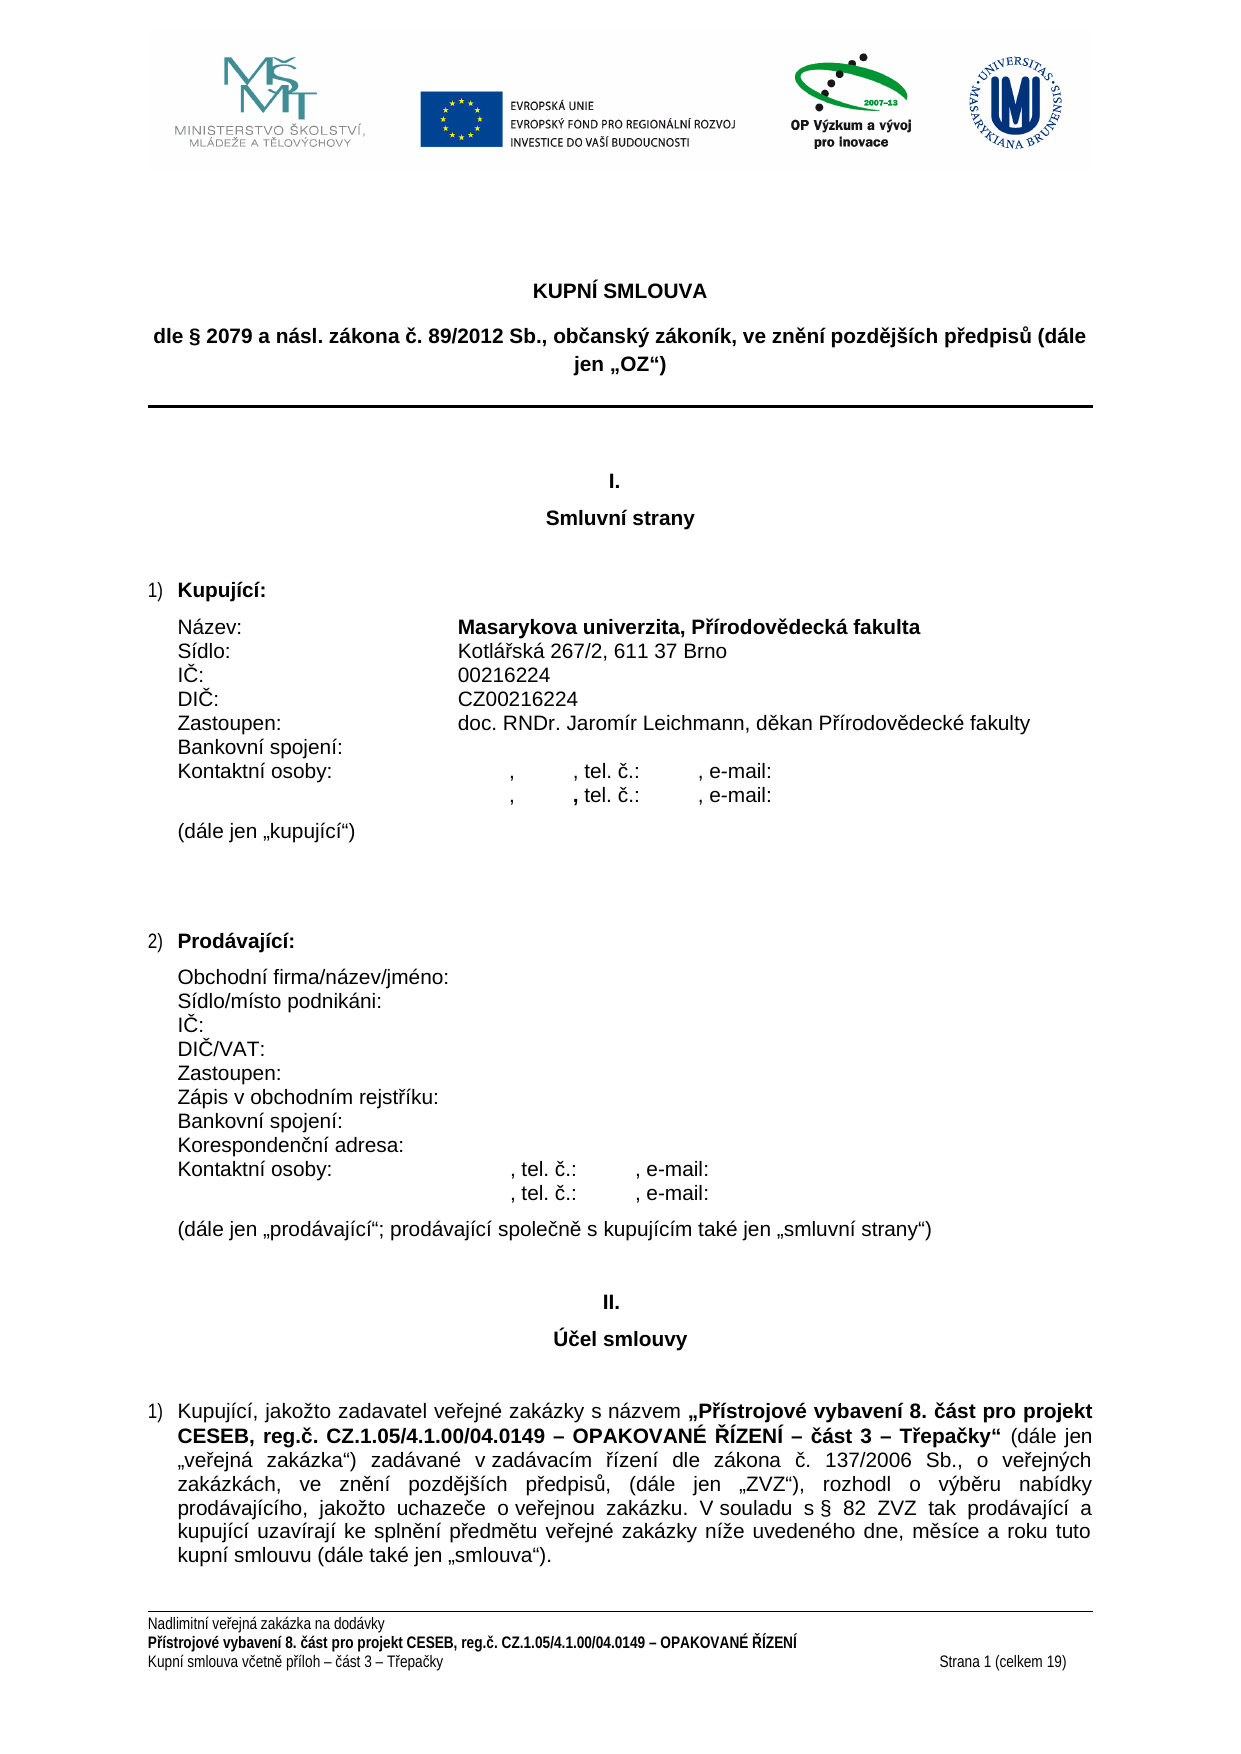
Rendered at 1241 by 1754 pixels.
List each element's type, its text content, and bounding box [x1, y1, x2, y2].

text dle § 2079 a násl. zákona č. 89/2012 Sb., občanský zákoník, ve znění pozdějších předpisů (dále jen „OZ“) [148, 324, 1093, 375]
text DIČ/VAT: [177, 1037, 1093, 1061]
list Prodávající: [148, 928, 1093, 952]
text Sídlo: Kotlářská 267/2, 611 37 Brno [177, 639, 1093, 663]
text (dále jen „kupující“) [177, 819, 1093, 843]
text DIČ: CZ00216224 [177, 687, 1093, 711]
text Zápis v obchodním rejstříku: [177, 1085, 1093, 1109]
text Kontaktní osoby: , , tel. č.: , e-mail: [177, 759, 1093, 783]
text Obchodní firma/název/jméno: [177, 965, 1093, 989]
text Bankovní spojení: [177, 1109, 1093, 1133]
text IČ: [177, 1013, 1093, 1037]
text Sídlo/místo podnikáni: [177, 989, 1093, 1013]
text Zastoupen: [177, 1061, 1093, 1085]
list Kupující, jakožto zadavatel veřejné zakázky s názvem „Přístrojové vybavení 8. část pro projekt CESEB, reg.č. CZ.1.05/4.1.00/04.0149 – OPAKOVANÉ ŘÍZENÍ – část 3 – Třepačky“ (dále jen „veřejná zakázka“) zadávané v zadávacím řízení dle zákona č. 137/2006 Sb., o veřejných zakázkách, ve znění pozdějších předpisů, (dále jen „ZVZ“), rozhodl o výběru nabídky prodávajícího, jakožto uchazeče o veřejnou zakázku. V souladu s § 82 ZVZ tak prodávající a kupující uzavírají ke splnění předmětu veřejné zakázky níže uvedeného dne, měsíce a roku tuto kupní smlouvu (dále také jen „smlouva“). [148, 1399, 1093, 1567]
list Kupující: [148, 578, 1093, 602]
text Smluvní strany [148, 505, 1093, 529]
text Bankovní spojení: [177, 735, 1093, 759]
text Účel smlouvy [148, 1326, 1093, 1350]
text Název: Masarykova univerzita, Přírodovědecká fakulta [177, 615, 1093, 639]
text (dále jen „prodávající“; prodávající společně s kupujícím také jen „smluvní strany“) [177, 1217, 1093, 1241]
text Kontaktní osoby: , tel. č.: , e-mail: [177, 1157, 1093, 1181]
text IČ: 00216224 [177, 663, 1093, 687]
text , tel. č.: , e-mail: [177, 1181, 1093, 1204]
text KUPNÍ SMLOUVA [148, 279, 1093, 303]
text , , tel. č.: , e-mail: [177, 783, 1093, 807]
picture [147, 29, 1092, 173]
text Zastoupen: doc. RNDr. Jaromír Leichmann, děkan Přírodovědecké fakulty [177, 711, 1093, 735]
text Korespondenční adresa: [177, 1133, 1093, 1157]
